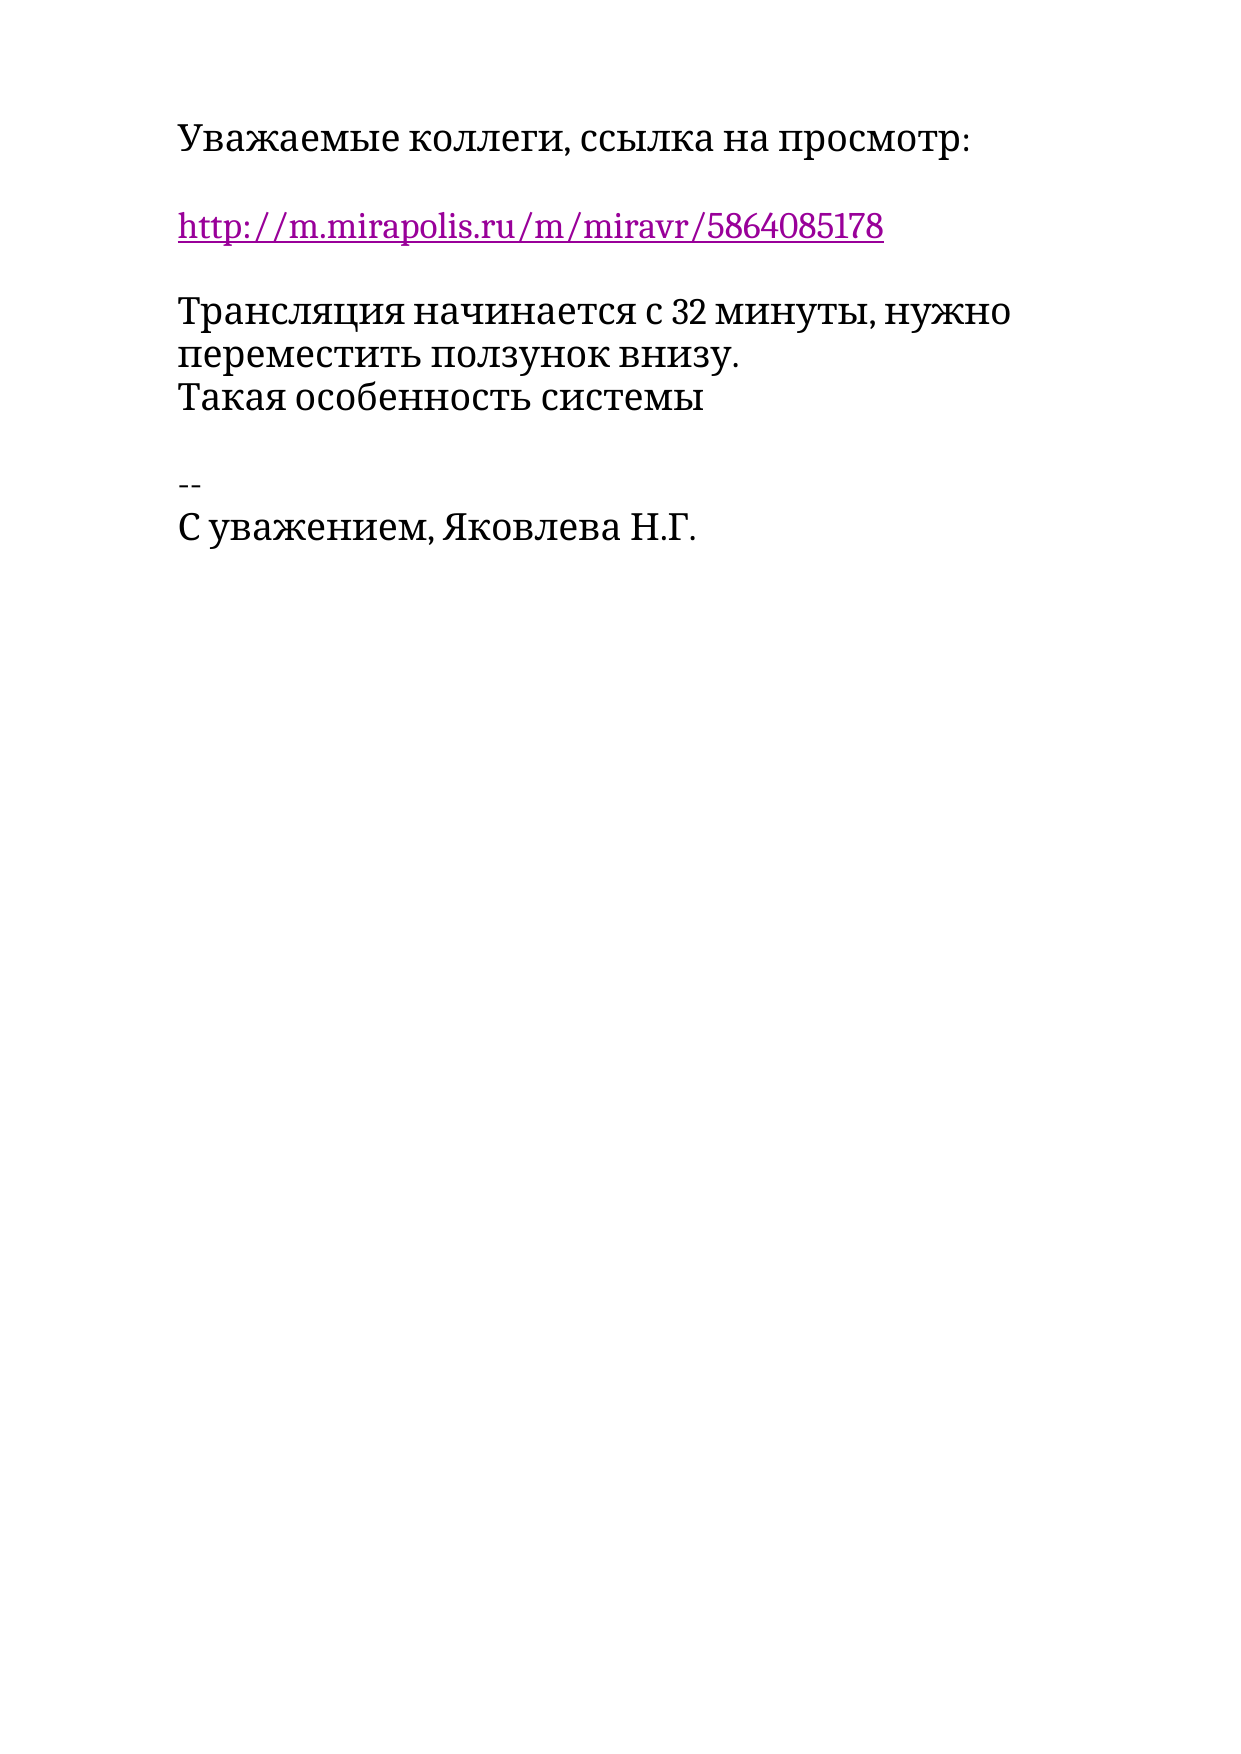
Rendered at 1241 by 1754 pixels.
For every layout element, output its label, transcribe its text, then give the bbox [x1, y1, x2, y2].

text Трансляция начинается с 32 минуты, нужно переместить ползунок внизу. [177, 291, 1152, 377]
text Такая особенность системы [177, 377, 1152, 420]
text Уважаемые коллеги, ссылка на просмотр: [177, 118, 1152, 161]
text http://m.mirapolis.ru/m/miravr/5864085178 [177, 204, 1152, 247]
text -- С уважением, Яковлева Н.Г. [177, 463, 1152, 549]
